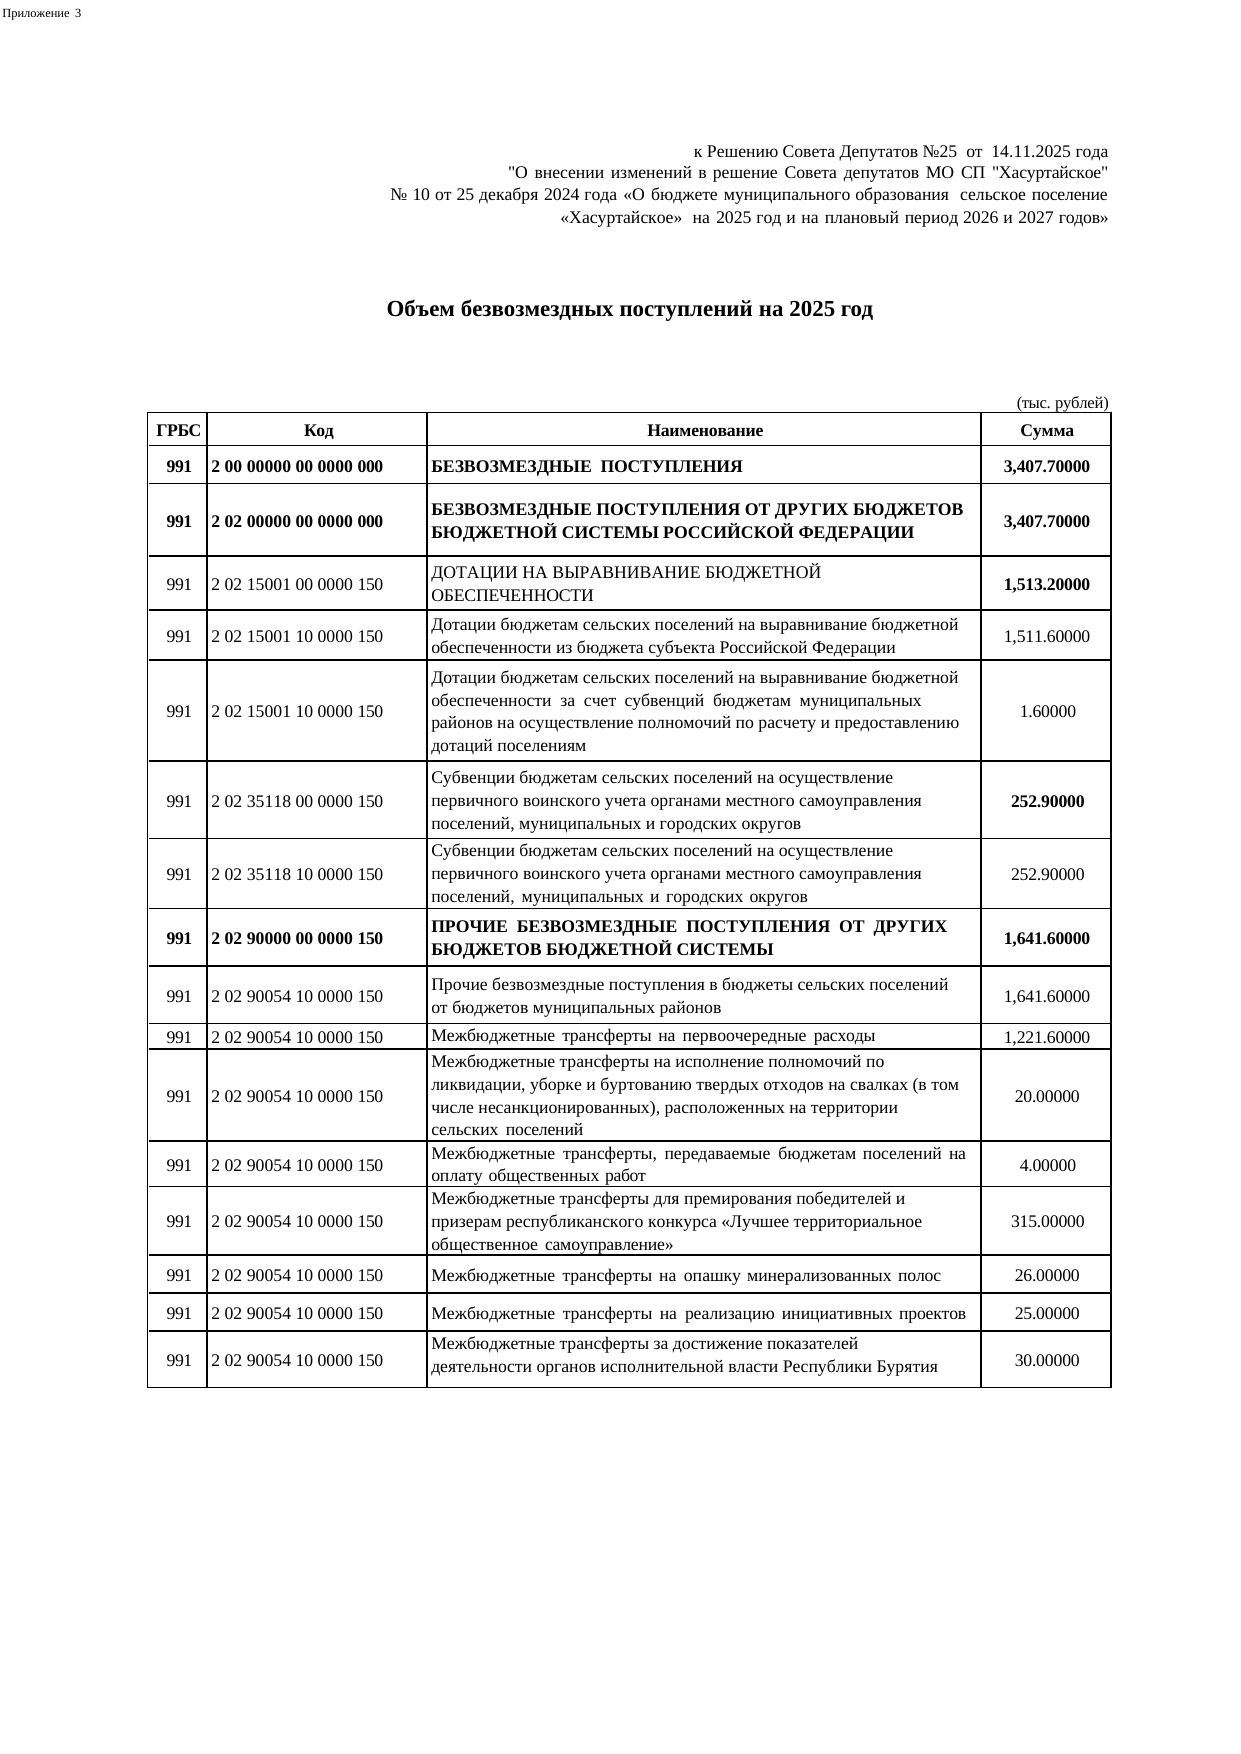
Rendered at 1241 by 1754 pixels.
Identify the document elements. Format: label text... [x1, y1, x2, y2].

table_cell 1,641.60000 [982, 909, 1110, 965]
table_cell БЕЗВОЗМЕЗДНЫЕ ПОСТУПЛЕНИЯ [428, 446, 980, 482]
table_cell 252.90000 [982, 839, 1110, 907]
table_cell 30.00000 [982, 1332, 1110, 1387]
table_cell ДОТАЦИИ НА ВЫРАВНИВАНИЕ БЮДЖЕТНОЙ ОБЕСПЕЧЕННОСТИ [428, 557, 980, 609]
table_cell 991 [148, 966, 206, 1023]
table_cell 25.00000 [982, 1294, 1110, 1330]
table_cell 3,407.70000 [982, 484, 1110, 555]
table_cell 2 02 15001 10 0000 150 [208, 661, 426, 760]
table_cell 991 [148, 1024, 206, 1048]
table_cell 1,513.20000 [982, 557, 1110, 609]
table_cell ПРОЧИЕ БЕЗВОЗМЕЗДНЫЕ ПОСТУПЛЕНИЯ ОТ ДРУГИХ БЮДЖЕТОВ БЮДЖЕТНОЙ СИСТЕМЫ [428, 909, 980, 965]
table_header Сумма [982, 413, 1110, 444]
table_cell Межбюджетные трансферты на опашку минерализованных полос [428, 1256, 980, 1292]
table_cell 991 [148, 1141, 206, 1186]
table_cell Межбюджетные трансферты, передаваемые бюджетам поселений на оплату общественных работ [428, 1142, 980, 1186]
table_cell 991 [148, 761, 206, 837]
table_header Наименование [428, 413, 980, 444]
table_cell 2 02 35118 10 0000 150 [208, 839, 426, 907]
table_cell Межбюджетные трансферты на исполнение полномочий по ликвидации, уборке и буртованию твердых отходов на свалках (в том числе несанкционированных), расположенных на территории сельских поселений [428, 1050, 980, 1140]
subtitle Объем безвозмездных поступлений на 2025 год [142, 295, 1118, 322]
table_cell 991 [148, 839, 206, 907]
table_cell Субвенции бюджетам сельских поселений на осуществление первичного воинского учета органами местного самоуправления поселений, муниципальных и городских округов [428, 839, 980, 907]
table_cell 2 00 00000 00 0000 000 [208, 446, 426, 482]
table_cell 2 02 35118 00 0000 150 [208, 762, 426, 837]
table_cell 2 02 90054 10 0000 150 [208, 1050, 426, 1140]
table_cell Прочие безвозмездные поступления в бюджеты сельских поселений от бюджетов муниципальных районов [428, 967, 980, 1023]
table_cell 26.00000 [982, 1256, 1110, 1292]
table_cell 1.60000 [982, 661, 1110, 760]
table_cell 2 02 15001 00 0000 150 [208, 557, 426, 609]
text № 10 от 25 декабря 2024 года «О бюджете муниципального образования сельское поселение [133, 184, 1108, 204]
table_cell 2 02 90054 10 0000 150 [208, 1187, 426, 1254]
table_cell 2 02 90054 10 0000 150 [208, 1024, 426, 1048]
table_cell 2 02 90000 00 0000 150 [208, 909, 426, 965]
table_cell 1,641.60000 [982, 967, 1110, 1023]
table_cell 991 [148, 660, 206, 760]
table_cell Субвенции бюджетам сельских поселений на осуществление первичного воинского учета органами местного самоуправления поселений, муниципальных и городских округов [428, 762, 980, 837]
text (тыс. рублей) [133, 392, 1109, 412]
table_cell Межбюджетные трансферты на реализацию инициативных проектов [428, 1294, 980, 1330]
table_cell 2 02 90054 10 0000 150 [208, 1294, 426, 1330]
table_cell 991 [148, 909, 206, 965]
table_cell 315.00000 [982, 1187, 1110, 1254]
table_header Код [208, 413, 426, 444]
table_cell 4.00000 [982, 1142, 1110, 1186]
table_cell 991 [148, 484, 206, 555]
table_cell 991 [148, 1331, 206, 1387]
table_cell 20.00000 [982, 1050, 1110, 1140]
table_cell Межбюджетные трансферты за достижение показателей деятельности органов исполнительной власти Республики Бурятия [428, 1332, 980, 1387]
table_cell 991 [148, 610, 206, 659]
table_cell 991 [148, 1293, 206, 1330]
table_cell Дотации бюджетам сельских поселений на выравнивание бюджетной обеспеченности за счет субвенций бюджетам муниципальных районов на осуществление полномочий по расчету и предоставлению дотаций поселениям [428, 661, 980, 760]
text «Хасуртайское» на 2025 год и на плановый период 2026 и 2027 годов» [133, 206, 1109, 227]
table_cell 2 02 90054 10 0000 150 [208, 1332, 426, 1387]
table_cell 2 02 90054 10 0000 150 [208, 1256, 426, 1292]
table_cell 2 02 90054 10 0000 150 [208, 1142, 426, 1186]
table_cell 991 [148, 446, 206, 482]
table_cell БЕЗВОЗМЕЗДНЫЕ ПОСТУПЛЕНИЯ ОТ ДРУГИХ БЮДЖЕТОВ БЮДЖЕТНОЙ СИСТЕМЫ РОССИЙСКОЙ ФЕДЕРАЦИИ [428, 484, 980, 555]
table_cell 1,511.60000 [982, 611, 1110, 659]
table_cell 252.90000 [982, 762, 1110, 837]
table_cell 2 02 15001 10 0000 150 [208, 611, 426, 659]
table_cell Дотации бюджетам сельских поселений на выравнивание бюджетной обеспеченности из бюджета субъекта Российской Федерации [428, 611, 980, 659]
table_header ГРБС [148, 413, 206, 444]
table_cell 2 02 00000 00 0000 000 [208, 484, 426, 555]
table_cell Межбюджетные трансферты для премирования победителей и призерам республиканского конкурса «Лучшее территориальное общественное самоуправление» [428, 1187, 980, 1254]
table_cell 2 02 90054 10 0000 150 [208, 967, 426, 1023]
table_cell 991 [148, 556, 206, 609]
text к Решению Совета Депутатов №25 от 14.11.2025 года "О внесении изменений в решение Совета депутатов МО СП "Хасуртайское" [497, 141, 1108, 183]
table_cell 991 [148, 1187, 206, 1254]
table_cell Межбюджетные трансферты на первоочередные расходы [428, 1024, 980, 1048]
table_cell 3,407.70000 [982, 446, 1110, 482]
table_cell 1,221.60000 [982, 1024, 1110, 1048]
table_cell 991 [148, 1255, 206, 1292]
table_cell 991 [148, 1049, 206, 1140]
